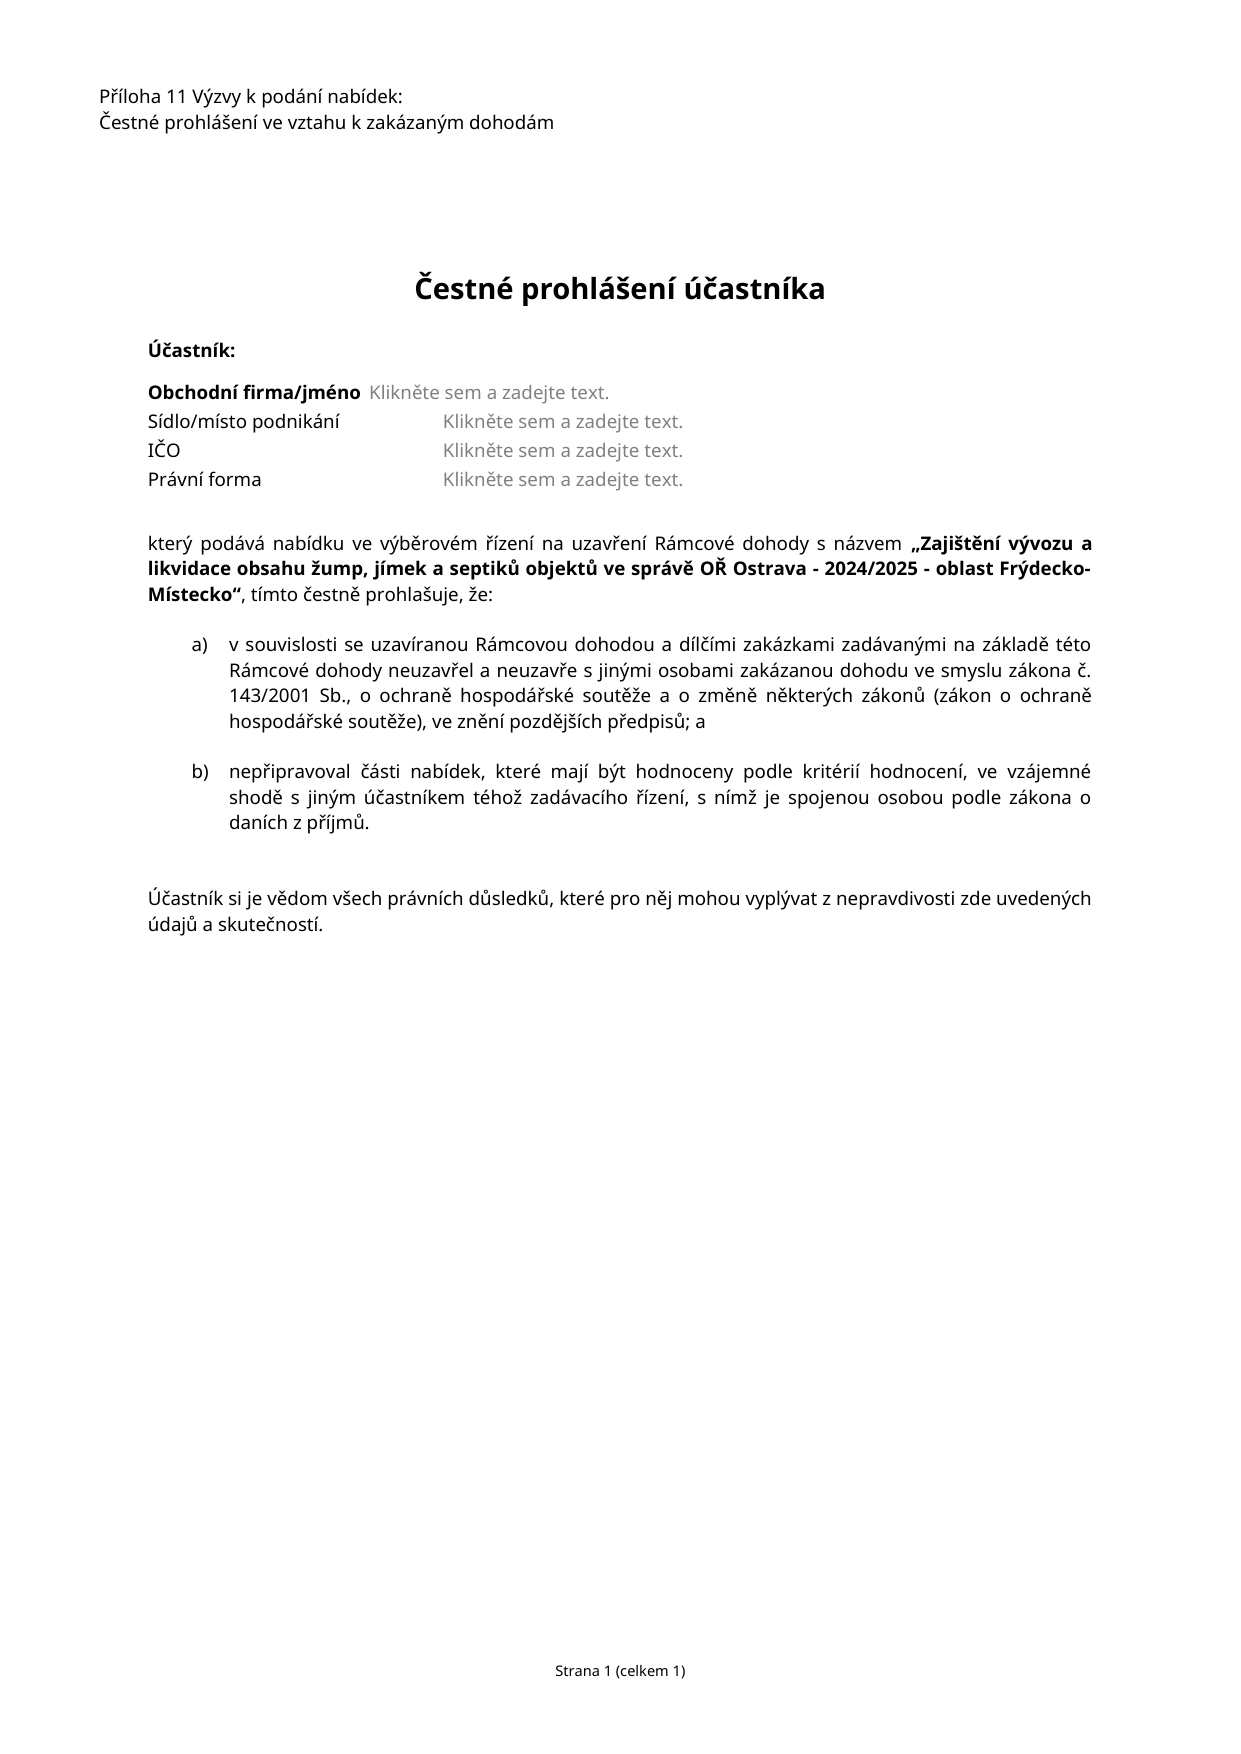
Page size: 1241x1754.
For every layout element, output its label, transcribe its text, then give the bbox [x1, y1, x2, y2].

list nepřipravoval části nabídek, které mají být hodnoceny podle kritérií hodnocení, ve vzájemné shodě s jiným účastníkem téhož zadávacího řízení, s nímž je spojenou osobou podle zákona o daních z příjmů. [191, 759, 1093, 835]
text Účastník si je vědom všech právních důsledků, které pro něj mohou vyplývat z nepravdivosti zde uvedených údajů a skutečností. [148, 886, 1093, 937]
text Sídlo/místo podnikání [148, 405, 1093, 434]
text Účastník: [148, 333, 1093, 364]
text který podává nabídku ve výběrovém řízení na uzavření Rámcové dohody s názvem „Zajištění vývozu a likvidace obsahu žump, jímek a septiků objektů ve správě OŘ Ostrava - 2024/2025 - oblast Frýdecko-Místecko“, tímto čestně prohlašuje, že: [148, 530, 1093, 607]
text Obchodní firma/jméno [148, 376, 1093, 405]
text Právní forma [148, 463, 1093, 492]
title Čestné prohlášení účastníka [148, 268, 1093, 308]
text IČO [148, 434, 1093, 463]
list v souvislosti se uzavíranou Rámcovou dohodou a dílčími zakázkami zadávanými na základě této Rámcové dohody neuzavřel a neuzavře s jinými osobami zakázanou dohodu ve smyslu zákona č. 143/2001 Sb., o ochraně hospodářské soutěže a o změně některých zákonů (zákon o ochraně hospodářské soutěže), ve znění pozdějších předpisů; a [191, 632, 1093, 734]
